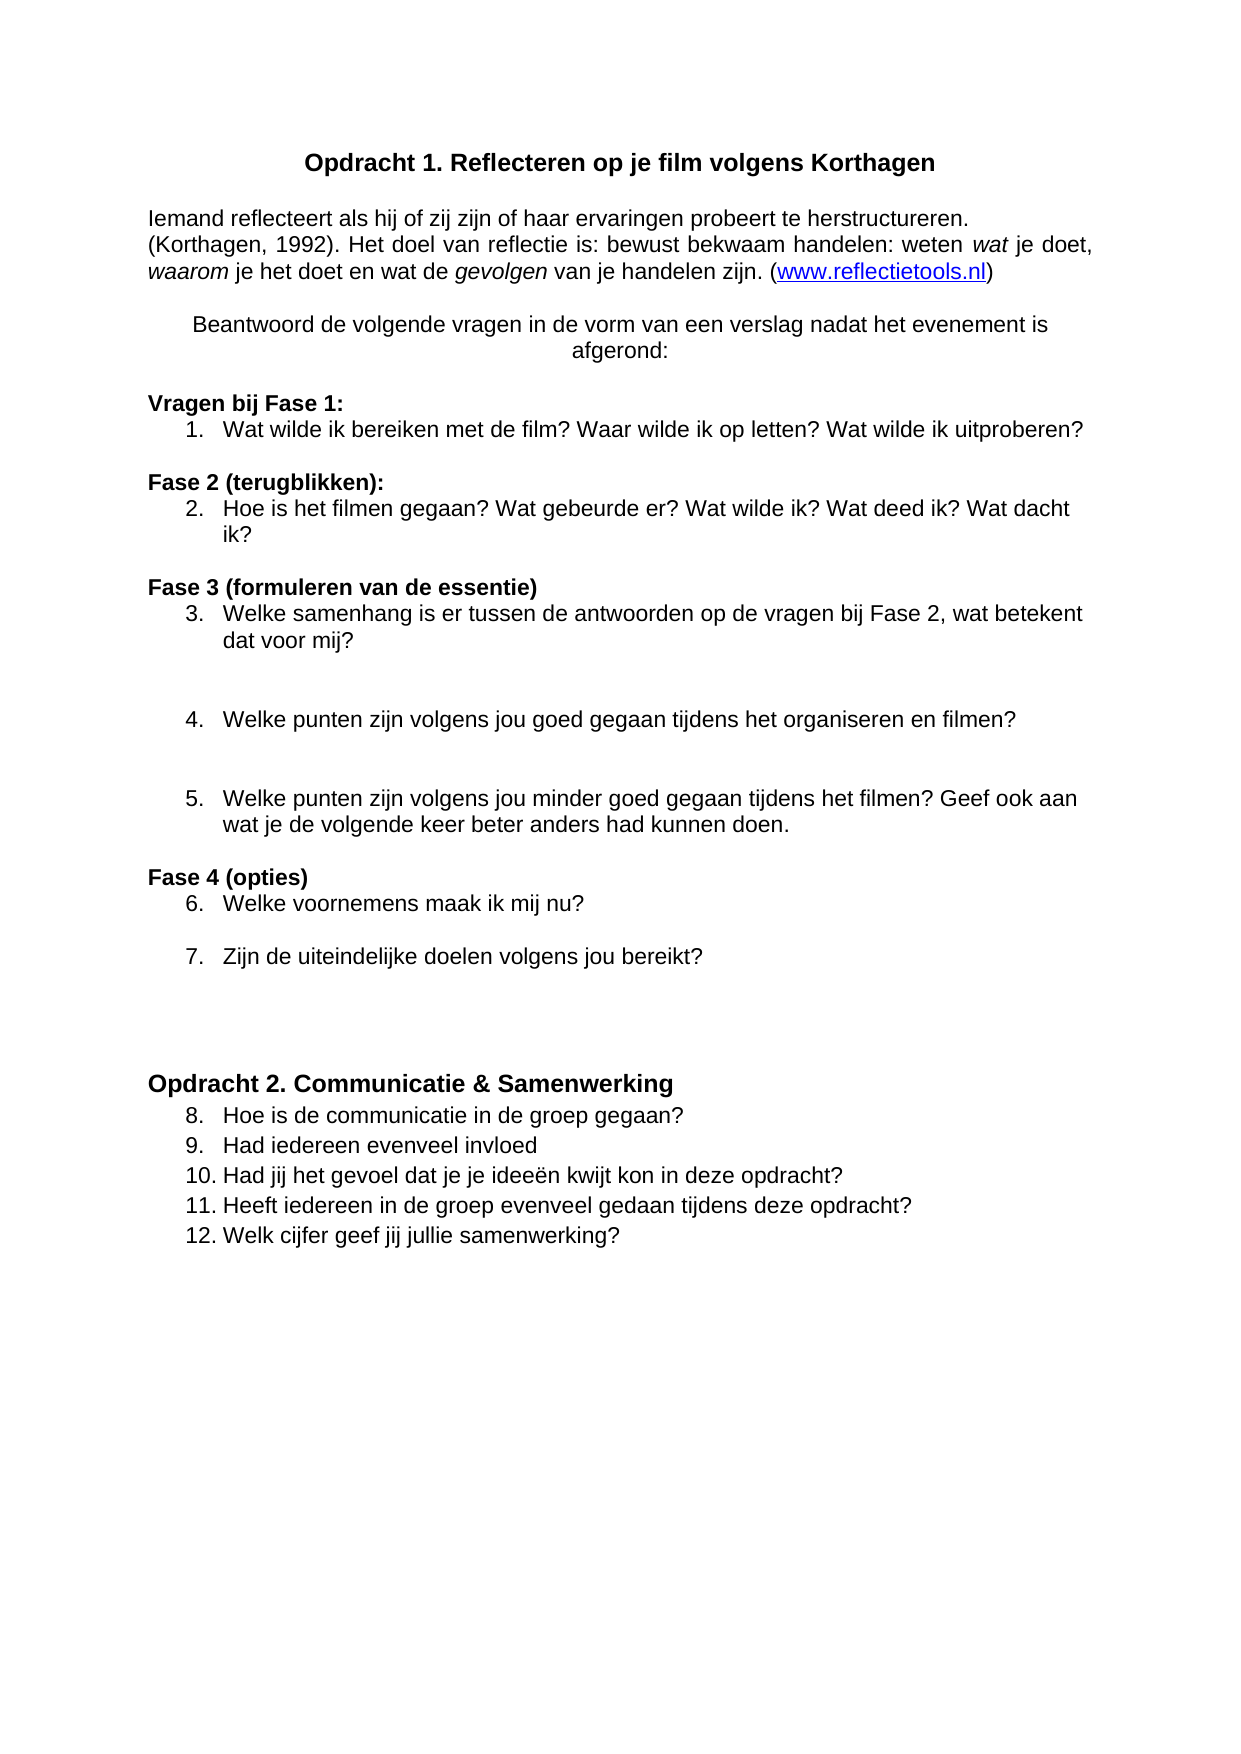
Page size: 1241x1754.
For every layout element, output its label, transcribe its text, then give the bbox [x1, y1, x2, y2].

text Vragen bij Fase 1: [148, 389, 1093, 416]
text Fase 4 (opties) [148, 864, 1093, 890]
list Welk cijfer geef jij jullie samenwerking? [185, 1222, 1093, 1249]
text Iemand reflecteert als hij of zij zijn of haar ervaringen probeert te herstructureren. [148, 205, 1093, 231]
list Zijn de uiteindelijke doelen volgens jou bereikt? [185, 943, 1093, 969]
list Had jij het gevoel dat je je ideeën kwijt kon in deze opdracht? [185, 1162, 1093, 1188]
list Had iedereen evenveel invloed [185, 1132, 1093, 1158]
list Welke samenhang is er tussen de antwoorden op de vragen bij Fase 2, wat betekent dat voor mij? [185, 600, 1093, 653]
list Wat wilde ik bereiken met de film? Waar wilde ik op letten? Wat wilde ik uitproberen? [185, 416, 1093, 442]
text Fase 3 (formuleren van de essentie) [148, 574, 1093, 600]
list Welke punten zijn volgens jou minder goed gegaan tijdens het filmen? Geef ook aan wat je de volgende keer beter anders had kunnen doen. [185, 785, 1093, 838]
list Welke punten zijn volgens jou goed gegaan tijdens het organiseren en filmen? [185, 706, 1093, 732]
list Heeft iedereen in de groep evenveel gedaan tijdens deze opdracht? [185, 1192, 1093, 1219]
text Fase 2 (terugblikken): [148, 469, 1093, 495]
list Hoe is de communicatie in de groep gegaan? [185, 1102, 1093, 1128]
text Opdracht 1. Reflecteren op je film volgens Korthagen [148, 148, 1093, 176]
list Hoe is het filmen gegaan? Wat gebeurde er? Wat wilde ik? Wat deed ik? Wat dacht ik? [185, 495, 1093, 548]
text Beantwoord de volgende vragen in de vorm van een verslag nadat het evenement is afgerond: [148, 311, 1093, 363]
text Opdracht 2. Communicatie & Samenwerking [148, 1069, 1093, 1097]
list Welke voornemens maak ik mij nu? [185, 890, 1093, 917]
text (Korthagen, 1992). Het doel van reflectie is: bewust bekwaam handelen: weten wat je doet, waarom je het doet en wat de gevolgen van je handelen zijn. (www.reflectietools.nl) [148, 231, 1093, 284]
